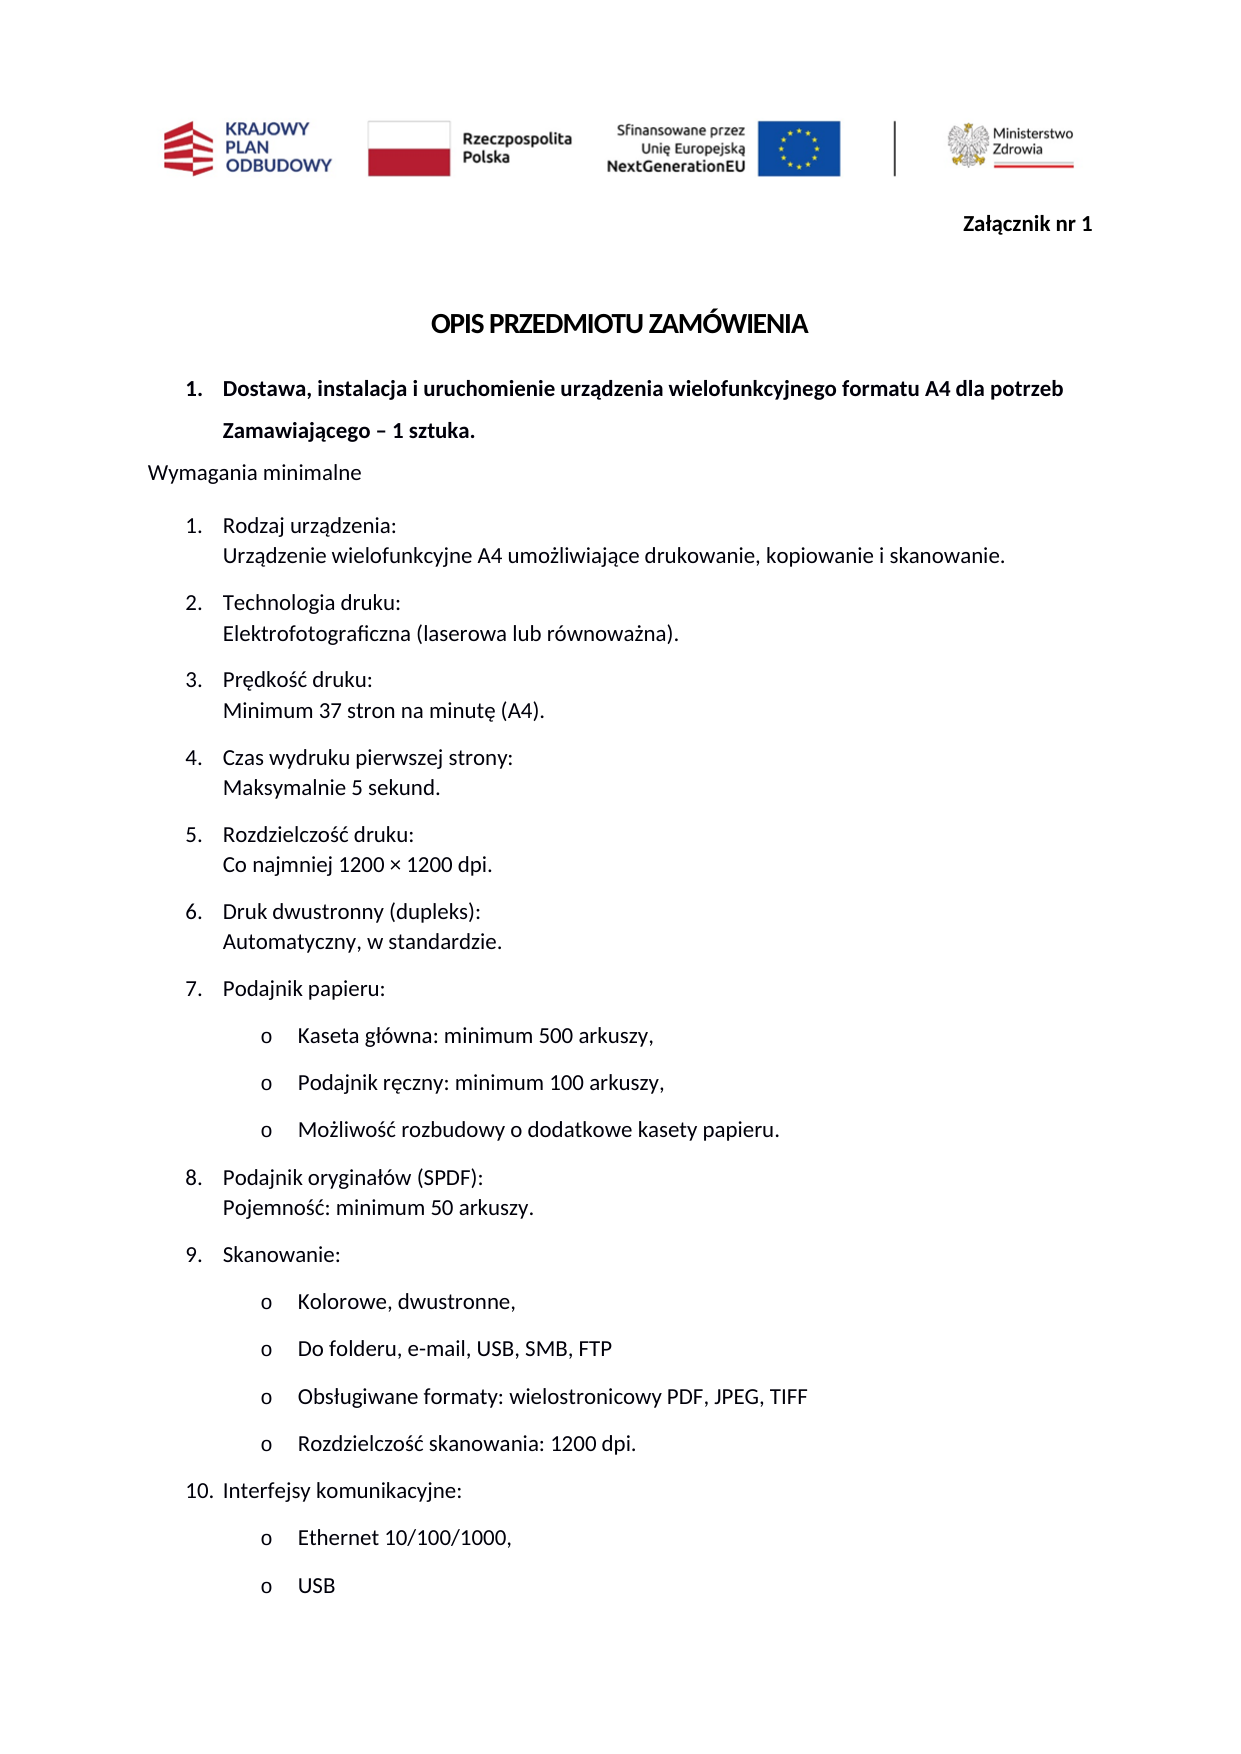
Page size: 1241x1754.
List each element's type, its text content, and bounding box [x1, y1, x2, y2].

list Podajnik ręczny: minimum 100 arkuszy, [260, 1068, 1093, 1097]
list Do folderu, e-mail, USB, SMB, FTP [260, 1334, 1093, 1363]
list Podajnik papieru: [185, 974, 1093, 1002]
list USB [260, 1571, 1093, 1599]
list Podajnik oryginałów (SPDF): Pojemność: minimum 50 arkuszy. [185, 1163, 1093, 1221]
list Kolorowe, dwustronne, [260, 1287, 1093, 1316]
list Interfejsy komunikacyjne: [185, 1477, 1093, 1504]
list Ethernet 10/100/1000, [260, 1523, 1093, 1552]
list Skanowanie: [185, 1240, 1093, 1268]
list Prędkość druku: Minimum 37 stron na minutę (A4). [185, 666, 1093, 724]
list Kaseta główna: minimum 500 arkuszy, [260, 1021, 1093, 1049]
list Dostawa, instalacja i uruchomienie urządzenia wielofunkcyjnego formatu A4 dla potrzeb Zamawiającego – 1 sztuka. [185, 374, 1093, 444]
text Załącznik nr 1 [148, 209, 1093, 237]
list Możliwość rozbudowy o dodatkowe kasety papieru. [260, 1116, 1093, 1144]
list Technologia druku: Elektrofotograficzna (laserowa lub równoważna). [185, 588, 1093, 647]
list Druk dwustronny (dupleks): Automatyczny, w standardzie. [185, 897, 1093, 955]
list Rodzaj urządzenia: Urządzenie wielofunkcyjne A4 umożliwiające drukowanie, kopiowanie i skanowanie. [185, 511, 1093, 570]
list Rozdzielczość skanowania: 1200 dpi. [260, 1429, 1093, 1458]
list Rozdzielczość druku: Co najmniej 1200 × 1200 dpi. [185, 820, 1093, 878]
text Wymagania minimalne [148, 458, 1093, 486]
title OPIS PRZEDMIOTU ZAMÓWIENIA [148, 306, 1093, 341]
list Obsługiwane formaty: wielostronicowy PDF, JPEG, TIFF [260, 1382, 1093, 1410]
picture [147, 98, 1093, 193]
list Czas wydruku pierwszej strony: Maksymalnie 5 sekund. [185, 743, 1093, 801]
